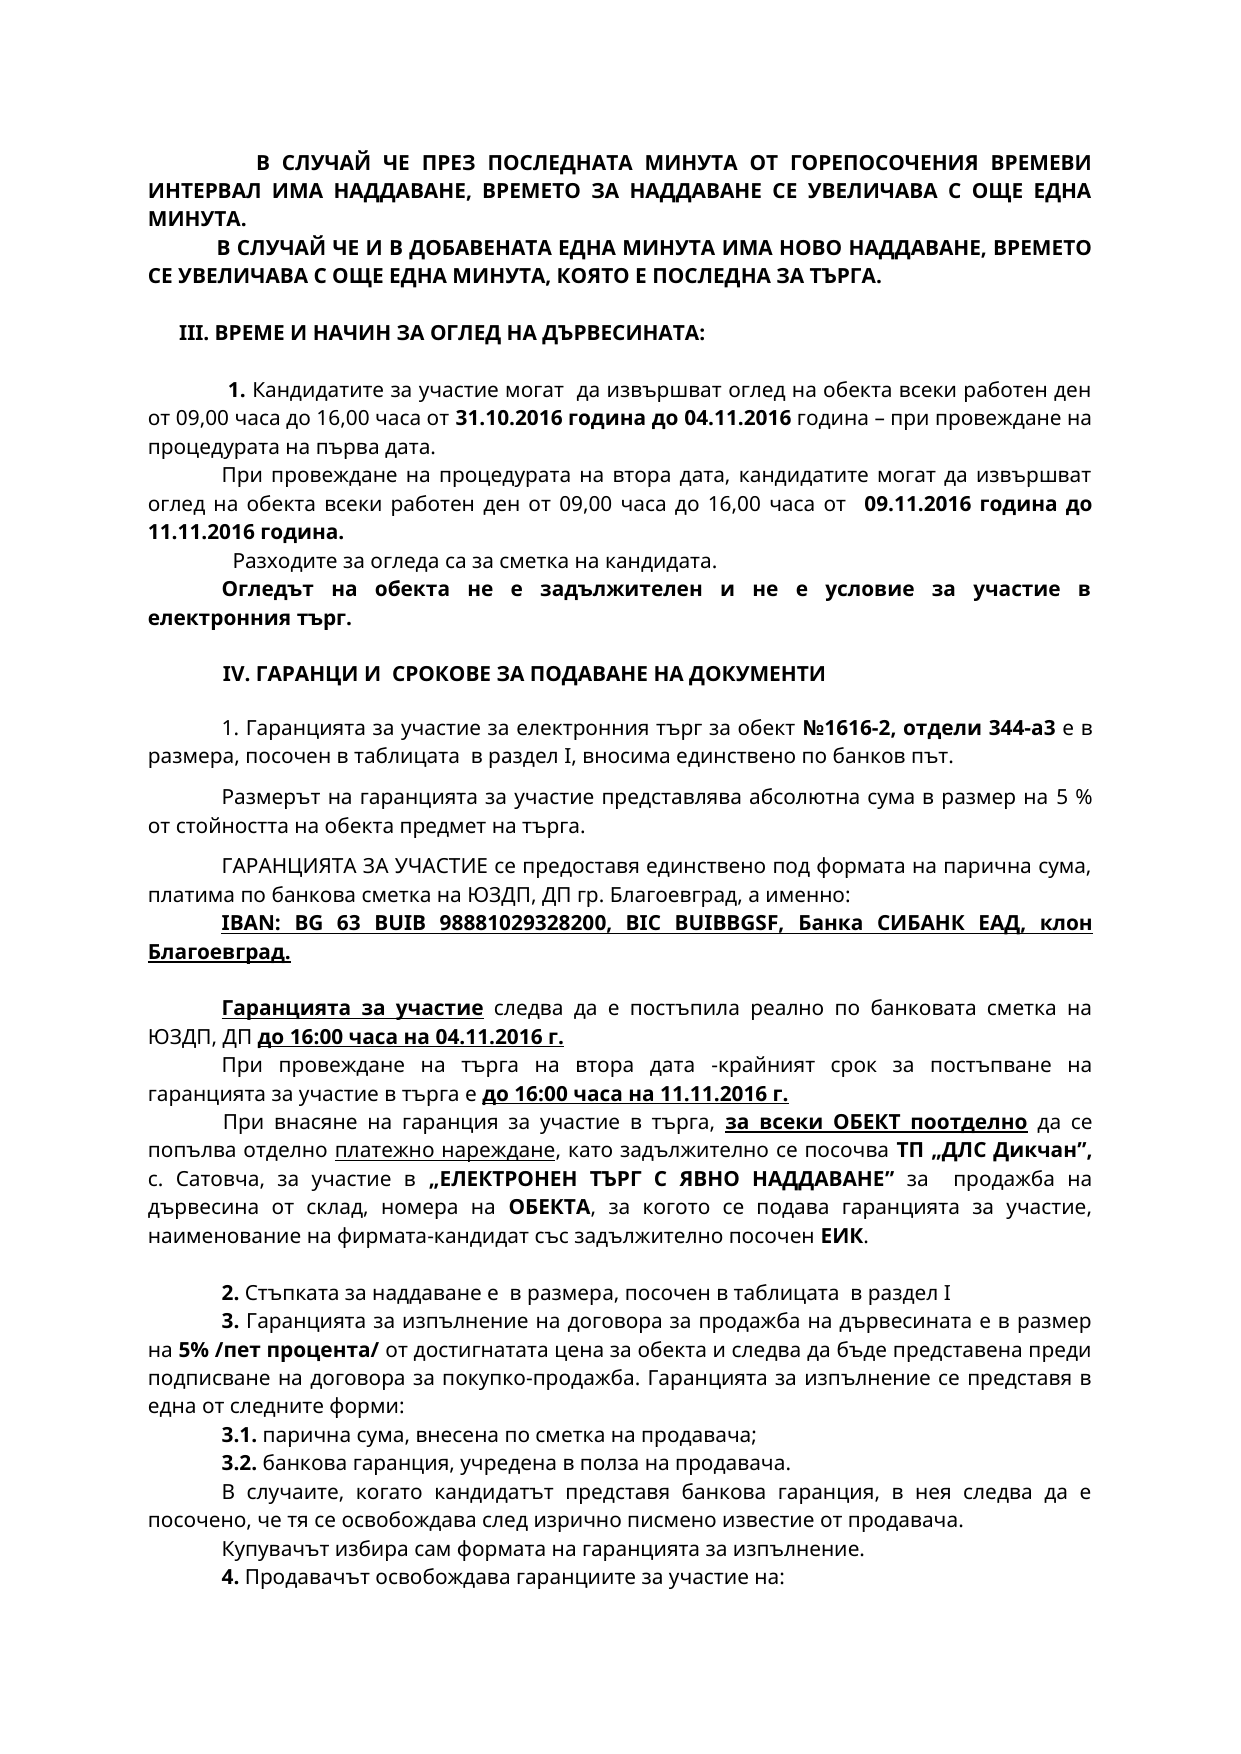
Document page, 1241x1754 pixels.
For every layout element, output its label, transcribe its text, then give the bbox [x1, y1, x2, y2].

text 3.1. парична сума, внесена по сметка на продавача; [148, 1420, 1093, 1448]
text IBAN: BG 63 BUIB 98881029328200, BIC BUIBBGSF, Банка СИБАНК ЕАД, клон Благоевград. [148, 908, 1093, 965]
text При провеждане на търга на втора дата -крайният срок за постъпване на гаранцията за участие в търга е до 16:00 часа на 11.11.2016 г. [148, 1050, 1093, 1107]
text ГАРАНЦИЯТА ЗА УЧАСТИЕ се предоставя единствено под формата на парична сума, платима по банкова сметка на ЮЗДП, ДП гр. Благоевград, а именно: [148, 852, 1093, 908]
text III. ВРЕМЕ И НАЧИН ЗА ОГЛЕД НА ДЪРВЕСИНАТА: [179, 318, 1093, 347]
text Размерът на гаранцията за участие представлява абсолютна сума в размер на 5 % от стойността на обекта предмет на търга. [148, 782, 1093, 839]
text При внасяне на гаранция за участие в търга, за всеки ОБЕКТ поотделно да се попълва отделно платежно нареждане, като задължително се посочва ТП „ДЛС Дикчан”, с. Сатовча, за участие в „ЕЛЕКТРОНЕН ТЪРГ С ЯВНО НАДДАВАНЕ” за продажба на дървесина от склад, номера на ОБЕКТА, за когото се подава гаранцията за участие, наименование на фирмата-кандидат със задължително посочен ЕИК. [148, 1107, 1093, 1249]
text 2. Стъпката за наддаване е в размерa, посочен в таблицата в раздел I [148, 1278, 1093, 1306]
text Разходите за огледа са за сметка на кандидата. [148, 546, 1093, 574]
text Купувачът избира сам формата на гаранцията за изпълнение. [148, 1534, 1093, 1562]
text В СЛУЧАЙ ЧЕ И В ДОБАВЕНАТА ЕДНА МИНУТА ИМА НОВО НАДДАВАНЕ, ВРЕМЕТО СЕ УВЕЛИЧАВА С ОЩЕ ЕДНА МИНУТА, КОЯТО Е ПОСЛЕДНА ЗА ТЪРГА. [148, 233, 1093, 290]
text 1. Гаранцията за участие за електронния търг за обект №1616-2, отдели 344-a3 е в размерa, посочен в таблицата в раздел I, вносима единствено по банков път. [148, 713, 1093, 770]
text ІV. ГАРАНЦИ И СРОКОВЕ ЗА ПОДАВАНЕ НА ДОКУМЕНТИ [148, 659, 1093, 688]
text 1. Кандидатите за участие могат да извършват оглед на обекта всеки работен ден от 09,00 часа до 16,00 часа от 31.10.2016 година до 04.11.2016 година – при провеждане на процедурата на първа дата. [148, 375, 1093, 460]
text 4. Продавачът освобождава гаранциите за участие на: [148, 1562, 1093, 1591]
text 3.2. банкова гаранция, учредена в полза на продавача. [148, 1448, 1093, 1477]
text При провеждане на процедурата на втора дата, кандидатите могат да извършват оглед на обекта всеки работен ден от 09,00 часа до 16,00 часа от 09.11.2016 година до 11.11.2016 година. [148, 460, 1093, 546]
text 3. Гаранцията за изпълнение на договора за продажба на дървесината е в размер на 5% /пет процента/ от достигнатата цена за обекта и следва да бъде представена преди подписване на договора за покупко-продажба. Гаранцията за изпълнение се представя в една от следните форми: [148, 1306, 1093, 1420]
text В СЛУЧАЙ ЧЕ ПРЕЗ ПОСЛЕДНАТА МИНУТА ОТ ГОРЕПОСОЧЕНИЯ ВРЕМЕВИ ИНТЕРВАЛ ИМА НАДДАВАНЕ, ВРЕМЕТО ЗА НАДДАВАНЕ СЕ УВЕЛИЧАВА С ОЩЕ ЕДНА МИНУТА. [148, 148, 1093, 233]
text Гаранцията за участие следва да е постъпила реално по банковата сметка на ЮЗДП, ДП до 16:00 часа на 04.11.2016 г. [148, 993, 1093, 1050]
text В случаите, когато кандидатът представя банкова гаранция, в нея следва да е посочено, че тя се освобождава след изрично писмено известие от продавача. [148, 1477, 1093, 1534]
text Огледът на обекта не е задължителен и не е условие за участие в електронния търг. [148, 574, 1093, 631]
